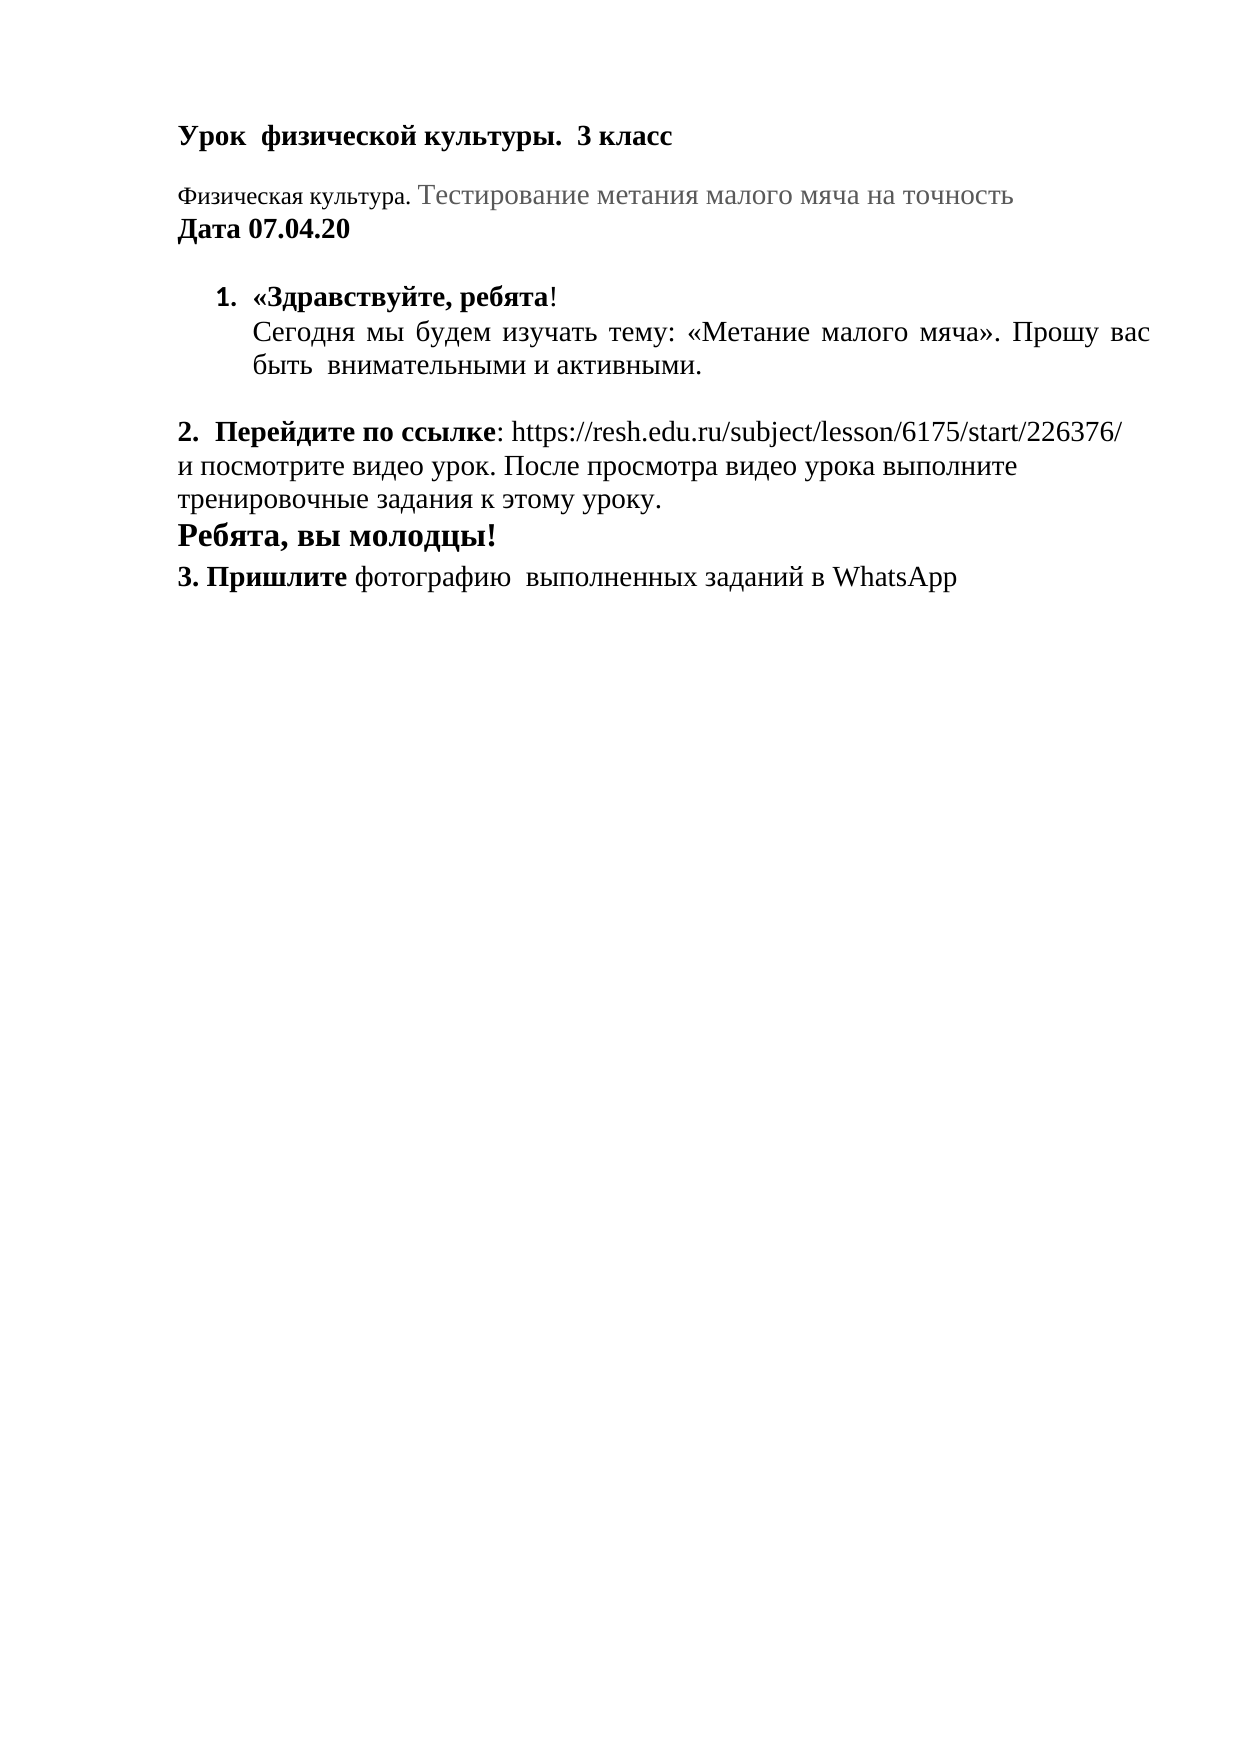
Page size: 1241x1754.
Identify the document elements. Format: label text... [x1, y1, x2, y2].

text Физическая культура. Тестирование метания малого мяча на точность [177, 177, 1152, 211]
text и посмотрите видео урок. После просмотра видео урока выполните тренировочные задания к этому уроку. [177, 448, 1152, 515]
list Перейдите по ссылке: https://resh.edu.ru/subject/lesson/6175/start/226376/ [177, 414, 1152, 448]
text Сегодня мы будем изучать тему: «Метание малого мяча». Прошу вас быть внимательными и активными. [252, 314, 1152, 381]
text Ребята, вы молодцы! [177, 515, 1152, 553]
list «Здравствуйте, ребята! [215, 278, 1152, 314]
text Урок физической культуры. 3 класс [177, 118, 1152, 152]
text 3. Пришлите фотографию выполненных заданий в WhatsApp [177, 559, 1152, 593]
text Дата 07.04.20 [177, 211, 1152, 244]
